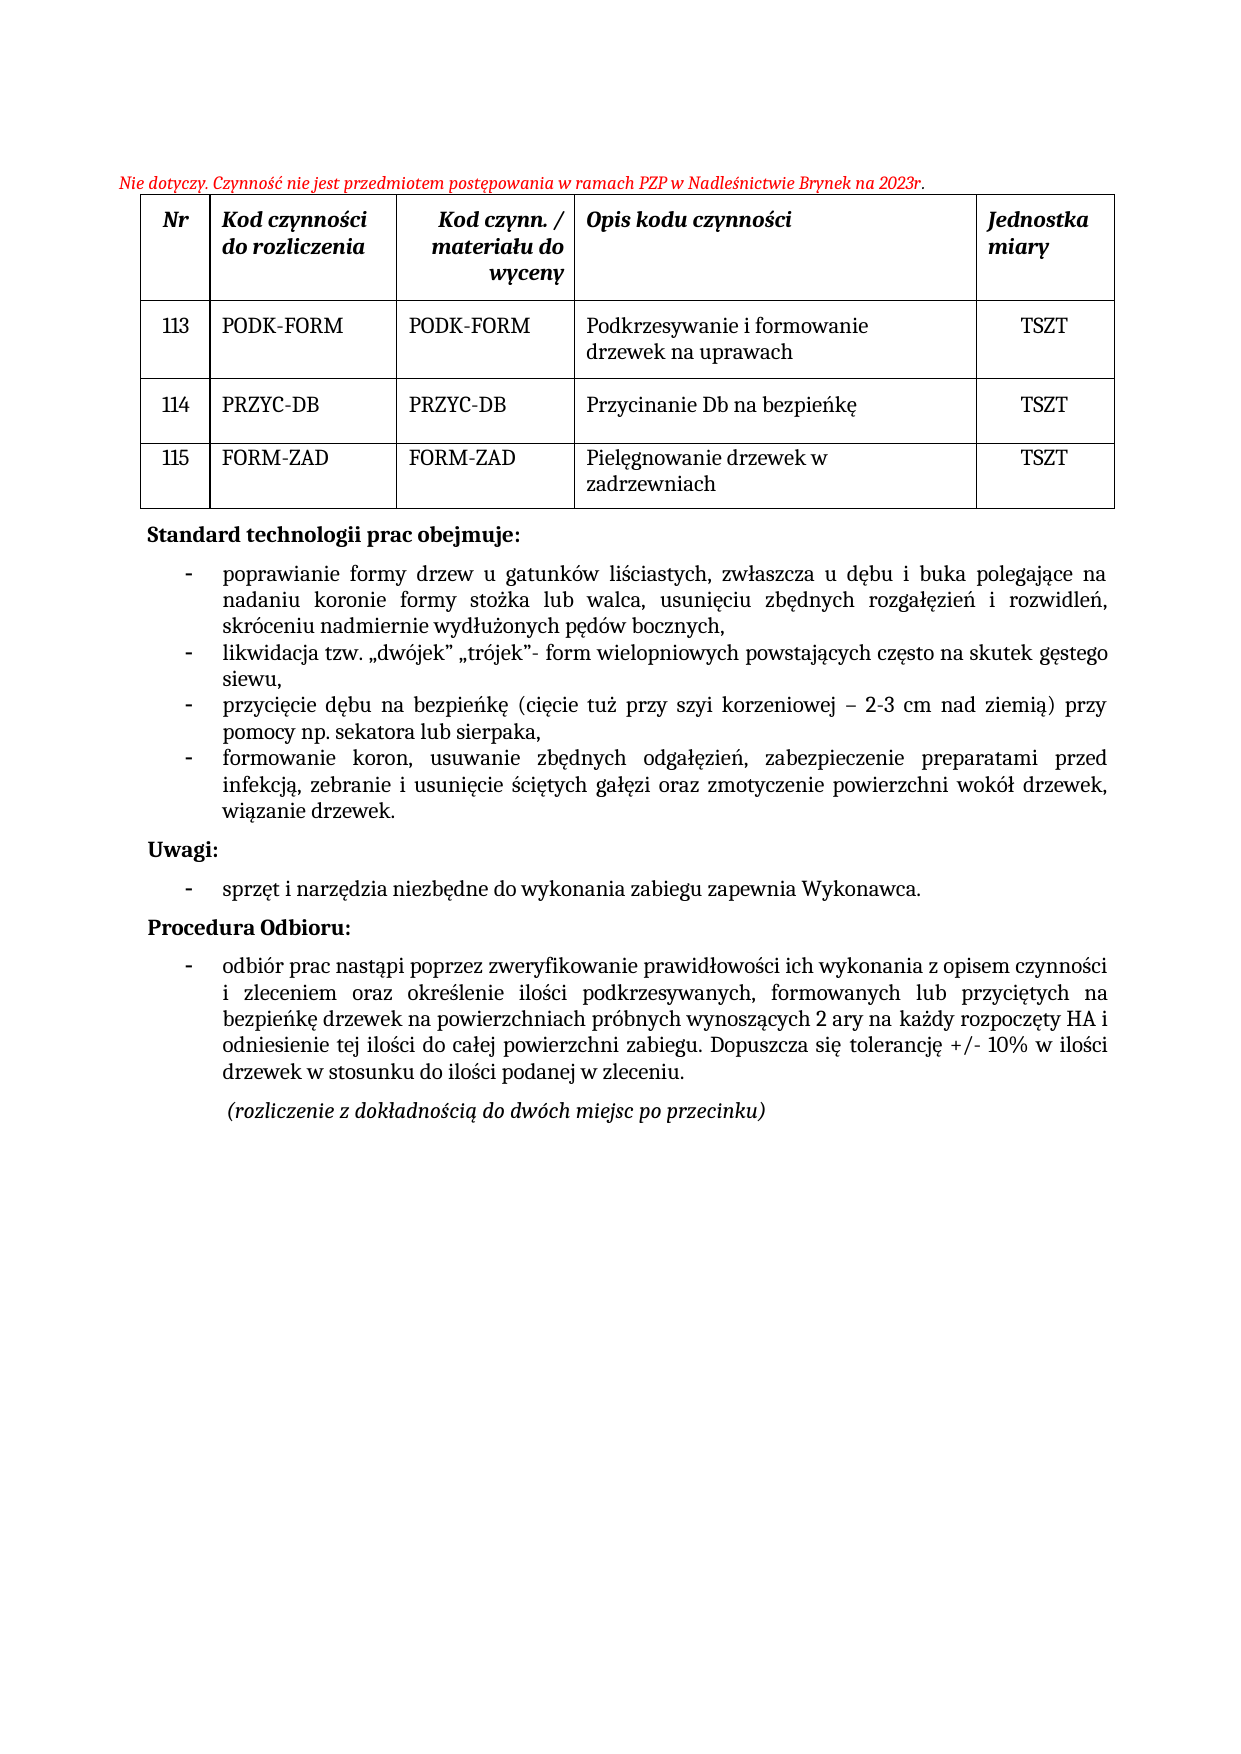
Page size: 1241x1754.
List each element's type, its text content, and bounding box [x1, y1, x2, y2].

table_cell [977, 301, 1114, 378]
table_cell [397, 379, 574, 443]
list formowanie koron, usuwanie zbędnych odgałęzień, zabezpieczenie preparatami przed infekcją, zebranie i usunięcie ściętych gałęzi oraz zmotyczenie powierzchni wokół drzewek, wiązanie drzewek. [185, 745, 1108, 824]
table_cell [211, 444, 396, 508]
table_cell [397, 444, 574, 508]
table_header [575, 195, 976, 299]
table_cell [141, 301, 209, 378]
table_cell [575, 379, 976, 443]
subtitle Standard technologii prac obejmuje: [147, 522, 1138, 548]
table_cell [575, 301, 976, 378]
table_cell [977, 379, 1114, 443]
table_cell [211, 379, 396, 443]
list poprawianie formy drzew u gatunków liściastych, zwłaszcza u dębu i buka polegające na nadaniu koronie formy stożka lub walca, usunięciu zbędnych rozgałęzień i rozwidleń, skróceniu nadmiernie wydłużonych pędów bocznych, [185, 561, 1108, 639]
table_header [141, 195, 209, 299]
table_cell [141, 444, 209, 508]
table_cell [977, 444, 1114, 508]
subtitle Procedura Odbioru: [147, 914, 1138, 941]
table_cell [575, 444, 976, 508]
list likwidacja tzw. „dwójek” „trójek”- form wielopniowych powstających często na skutek gęstego siewu, [185, 639, 1108, 692]
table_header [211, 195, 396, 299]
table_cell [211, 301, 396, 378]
list sprzęt i narzędzia niezbędne do wykonania zabiegu zapewnia Wykonawca. [185, 875, 1138, 902]
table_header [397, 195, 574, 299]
text Nie dotyczy. Czynność nie jest przedmiotem postępowania w ramach PZP w Nadleśnictwie Brynek na 2023r. [119, 172, 1138, 194]
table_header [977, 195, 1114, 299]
text (rozliczenie z dokładnością do dwóch miejsc po przecinku) [226, 1097, 1138, 1124]
list przycięcie dębu na bezpieńkę (cięcie tuż przy szyi korzeniowej – 2-3 cm nad ziemią) przy pomocy np. sekatora lub sierpaka, [185, 692, 1108, 745]
list odbiór prac nastąpi poprzez zweryfikowanie prawidłowości ich wykonania z opisem czynności i zleceniem oraz określenie ilości podkrzesywanych, formowanych lub przyciętych na bezpieńkę drzewek na powierzchniach próbnych wynoszących 2 ary na każdy rozpoczęty HA i odniesienie tej ilości do całej powierzchni zabiegu. Dopuszcza się tolerancję +/- 10% w ilości drzewek w stosunku do ilości podanej w zleceniu. [185, 953, 1108, 1085]
subtitle Uwagi: [147, 837, 1138, 863]
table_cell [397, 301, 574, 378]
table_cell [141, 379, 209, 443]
